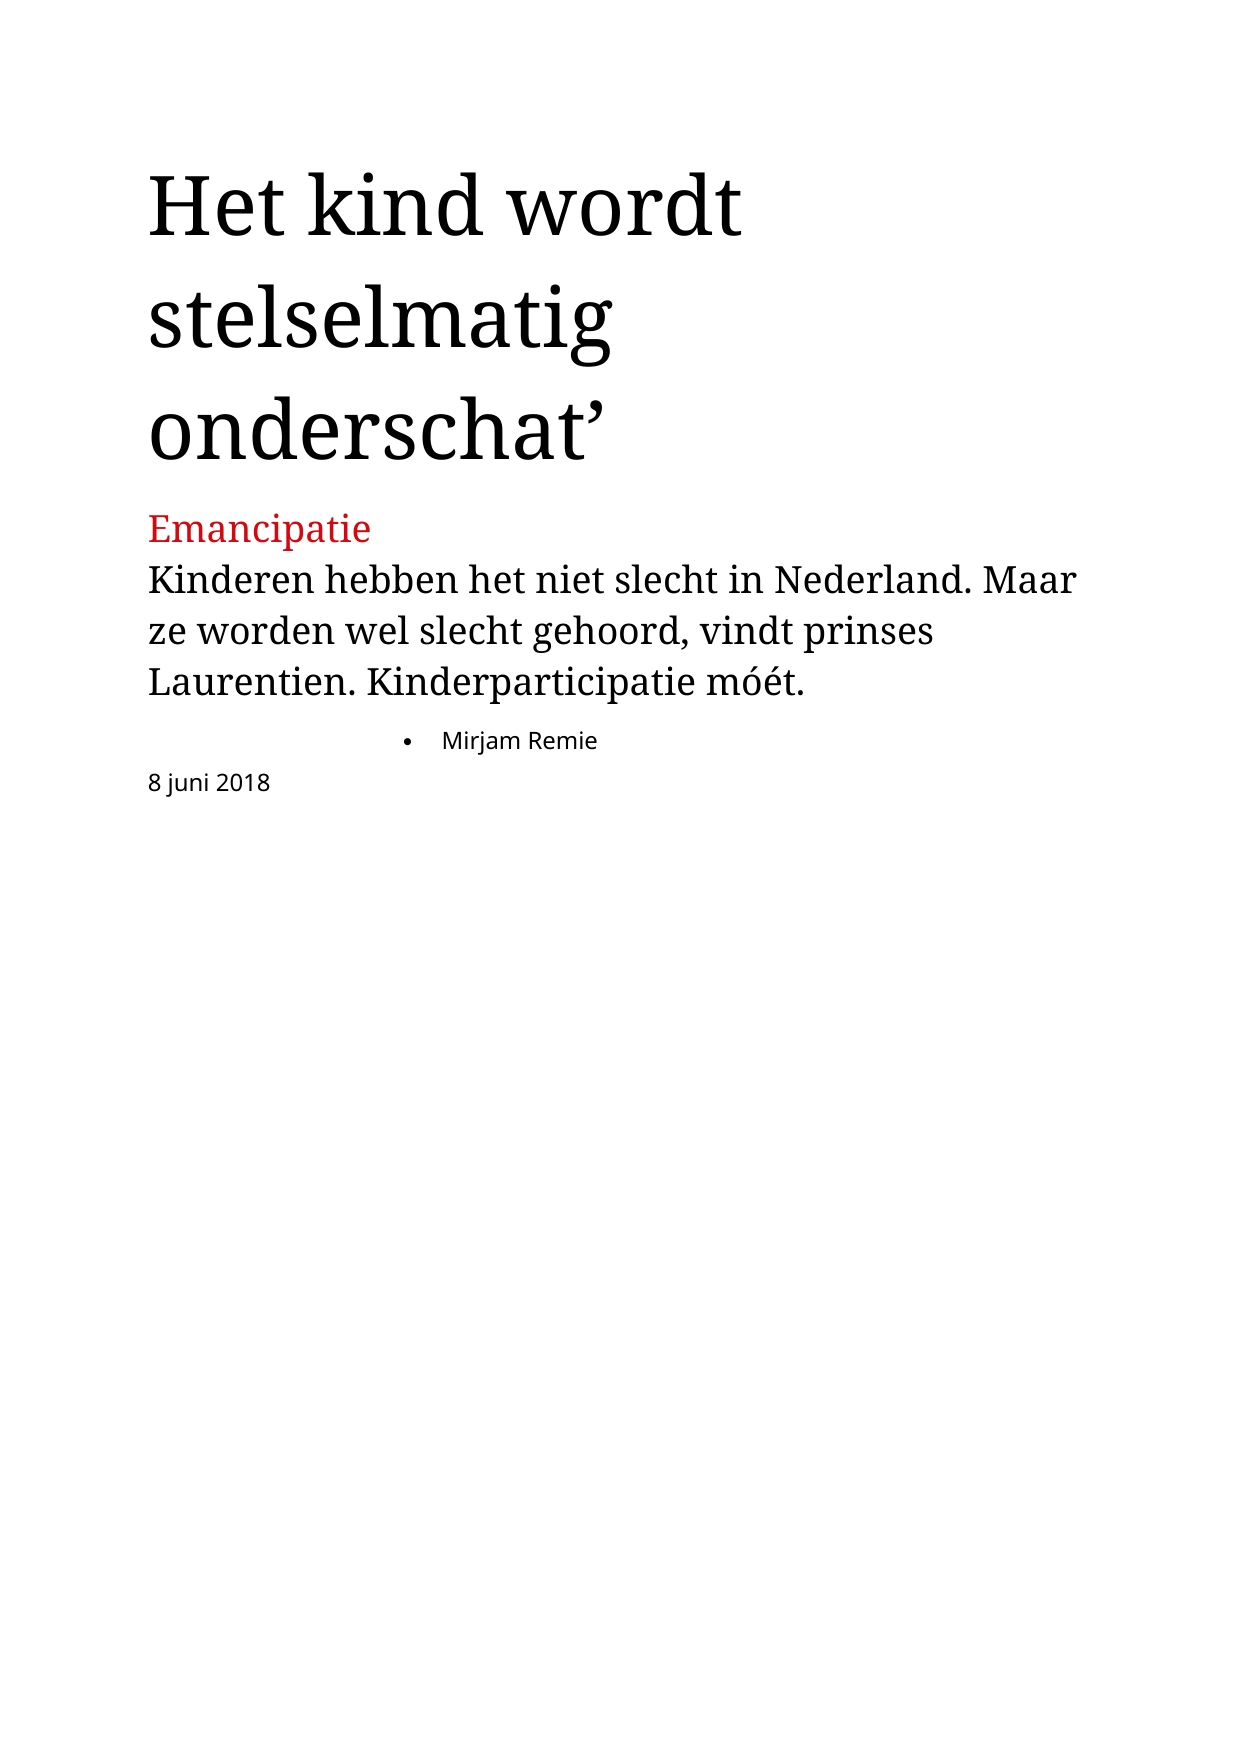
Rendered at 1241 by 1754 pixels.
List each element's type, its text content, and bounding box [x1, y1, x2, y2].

text 8 juni 2018 [148, 765, 1093, 798]
text Emancipatie [148, 503, 1093, 554]
list Mirjam Remie [404, 723, 1080, 756]
text Het kind wordt stelselmatig onderschat’ [148, 148, 1093, 484]
text Kinderen hebben het niet slecht in Nederland. Maar ze worden wel slecht gehoord, vindt prinses Laurentien. Kinderparticipatie móét. [148, 554, 1093, 707]
